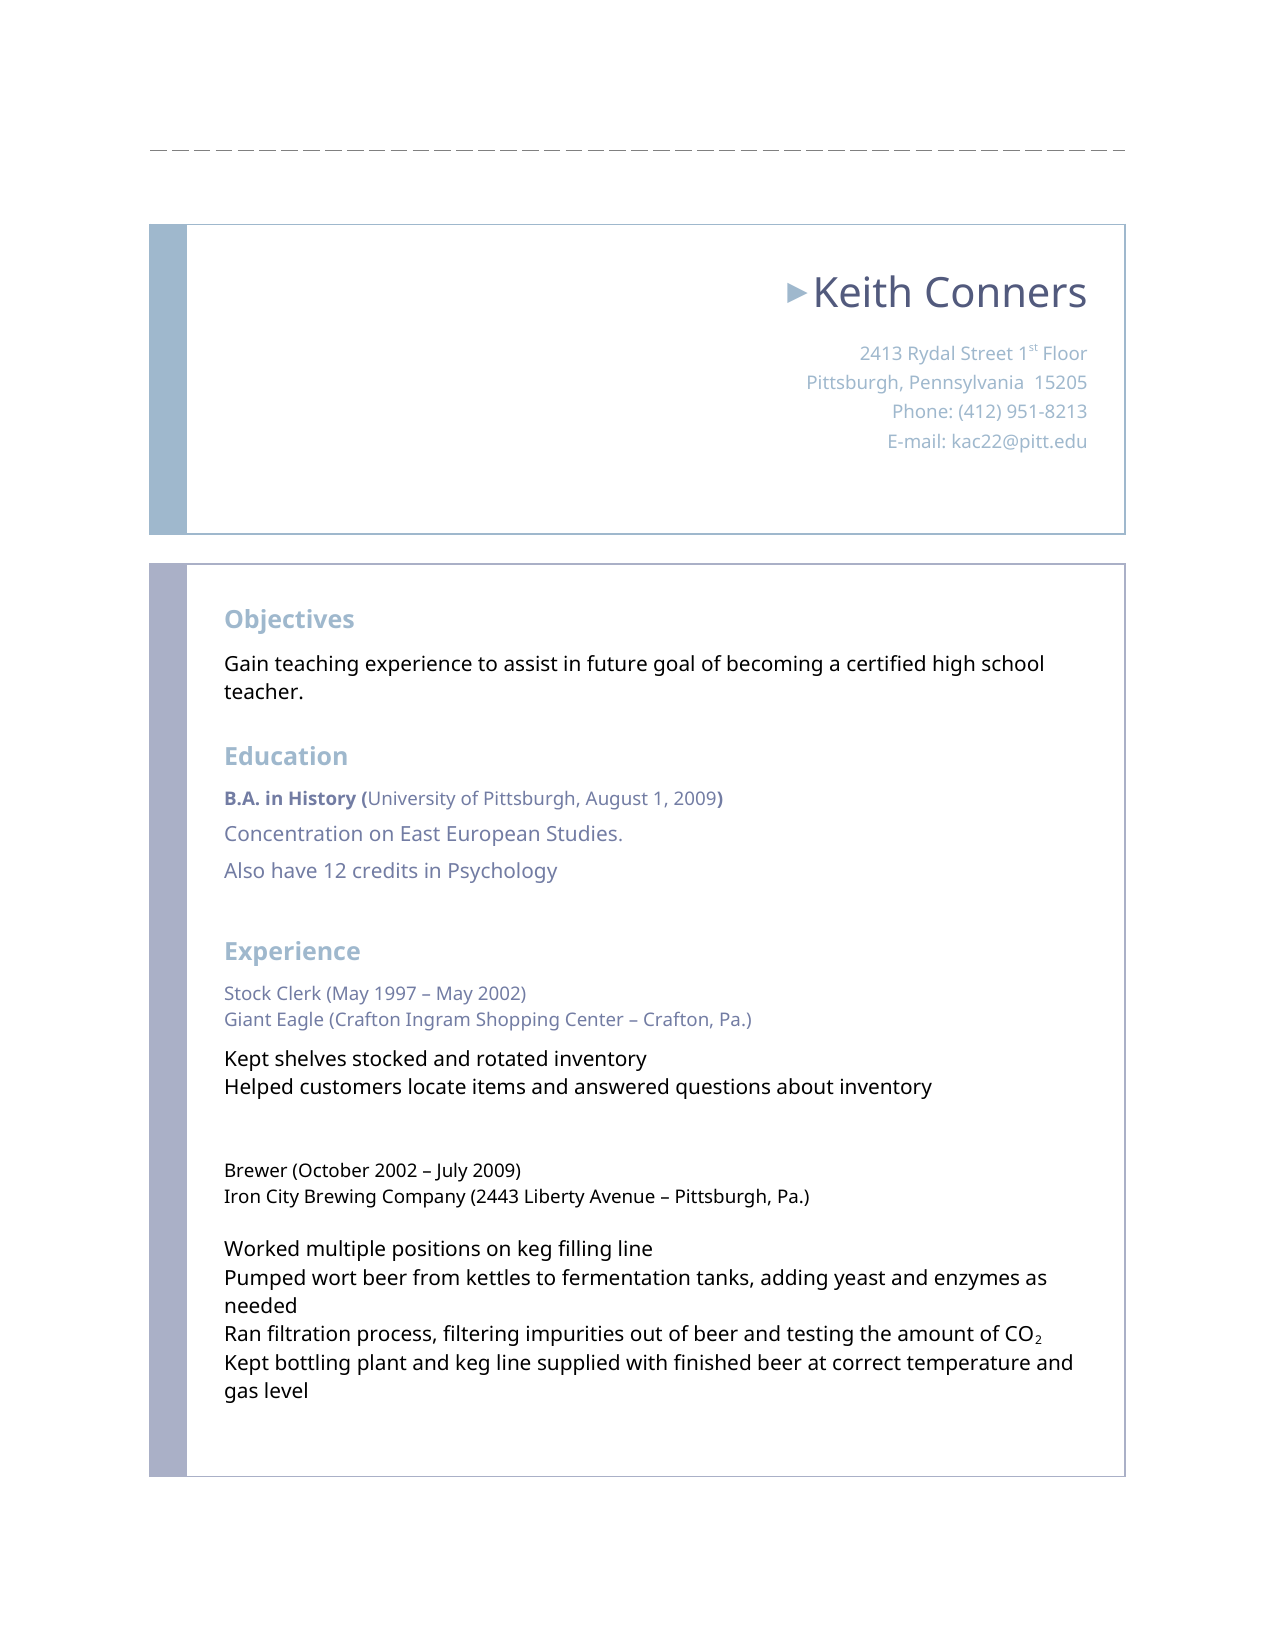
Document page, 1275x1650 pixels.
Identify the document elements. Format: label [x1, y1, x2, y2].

table_header [150, 150, 1125, 195]
table_header [187, 565, 1124, 1476]
table_header [151, 565, 186, 1476]
